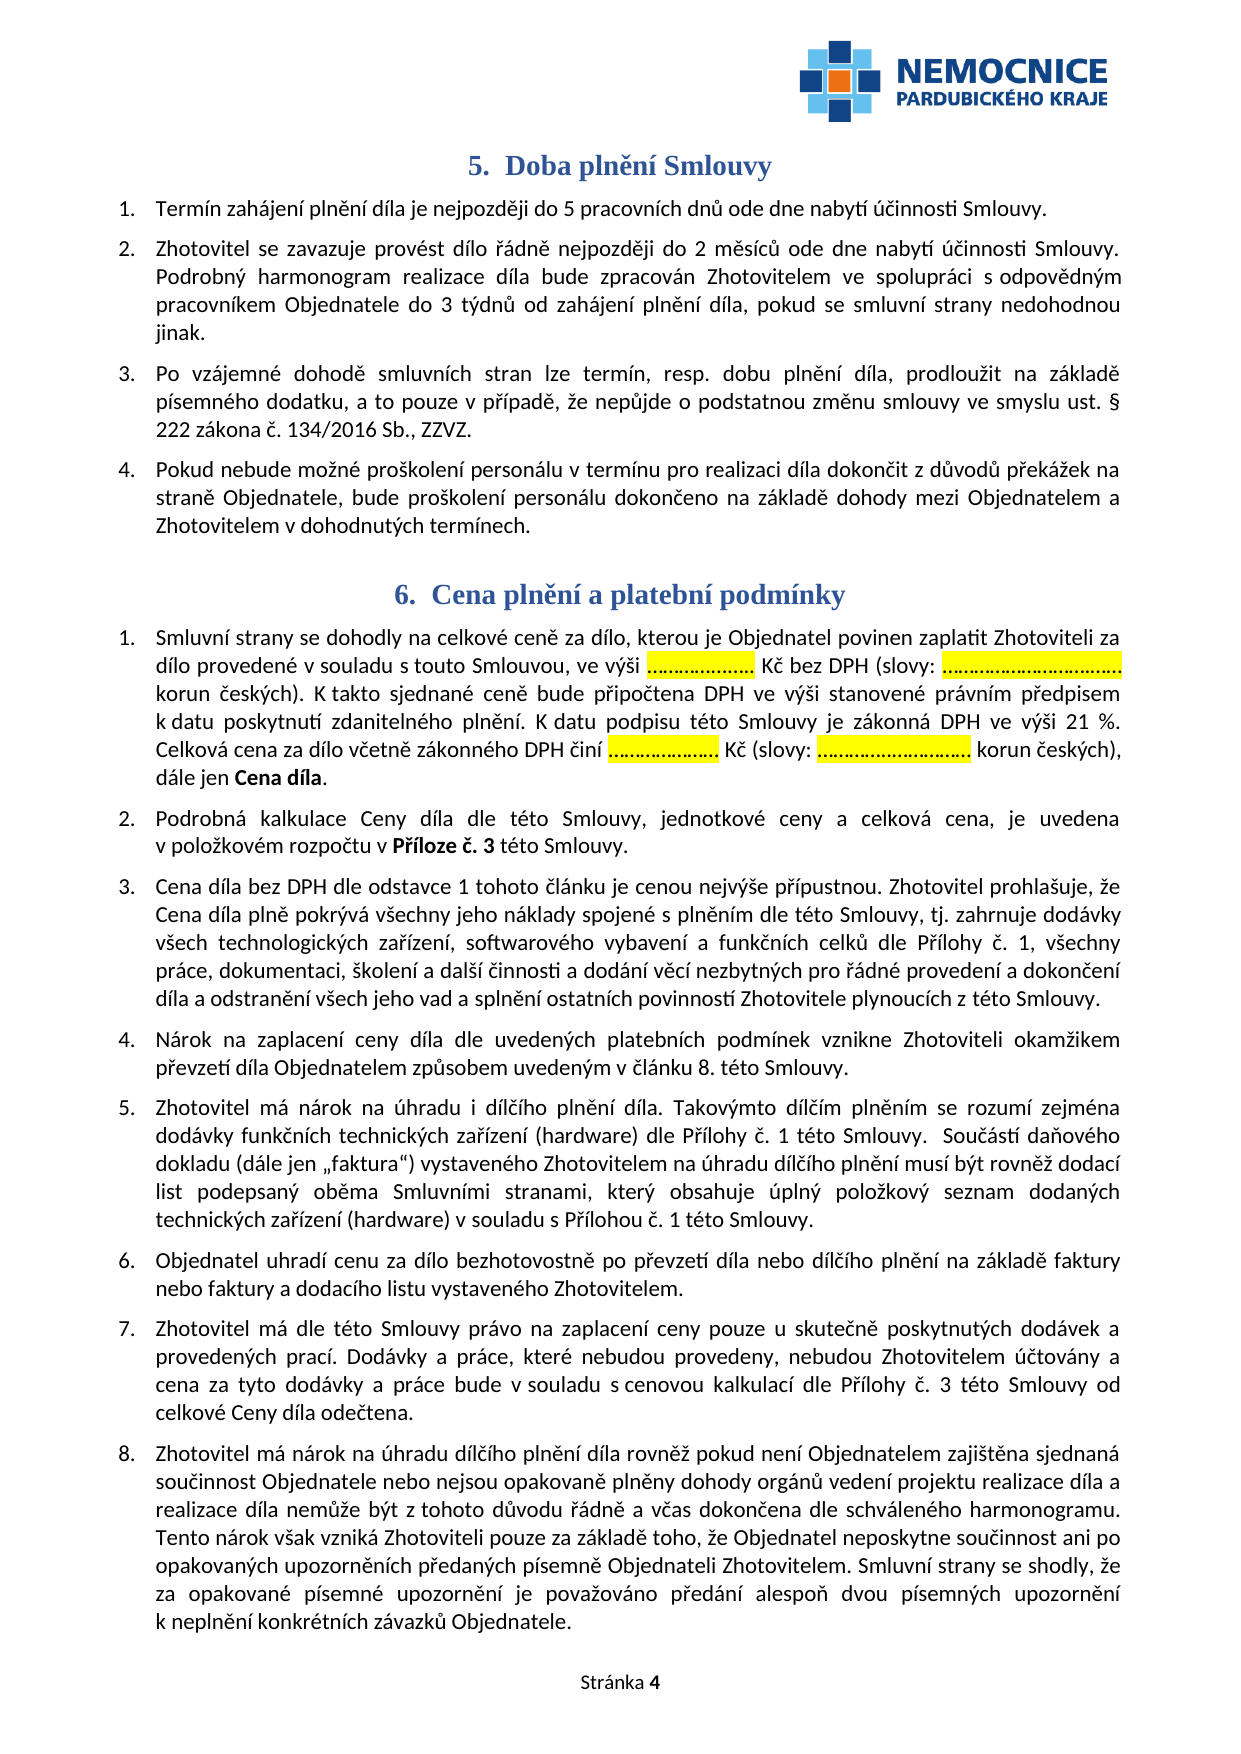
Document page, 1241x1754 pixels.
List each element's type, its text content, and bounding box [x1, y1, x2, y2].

list Zhotovitel se zavazuje provést dílo řádně nejpozději do 2 měsíců ode dne nabytí účinnosti Smlouvy. Podrobný harmonogram realizace díla bude zpracován Zhotovitelem ve spolupráci s odpovědným pracovníkem Objednatele do 3 týdnů od zahájení plnění díla, pokud se smluvní strany nedohodnou jinak. [118, 234, 1122, 346]
list Pokud nebude možné proškolení personálu v termínu pro realizaci díla dokončit z důvodů překážek na straně Objednatele, bude proškolení personálu dokončeno na základě dohody mezi Objednatelem a Zhotovitelem v dohodnutých termínech. [118, 455, 1122, 539]
subtitle Doba plnění Smlouvy [118, 148, 1122, 181]
subtitle Cena plnění a platební podmínky [118, 577, 1122, 611]
list Zhotovitel má dle této Smlouvy právo na zaplacení ceny pouze u skutečně poskytnutých dodávek a provedených prací. Dodávky a práce, které nebudou provedeny, nebudou Zhotovitelem účtovány a cena za tyto dodávky a práce bude v souladu s cenovou kalkulací dle Přílohy č. 3 této Smlouvy od celkové Ceny díla odečtena. [118, 1314, 1122, 1427]
list Po vzájemné dohodě smluvních stran lze termín, resp. dobu plnění díla, prodloužit na základě písemného dodatku, a to pouze v případě, že nepůjde o podstatnou změnu smlouvy ve smyslu ust. § 222 zákona č. 134/2016 Sb., ZZVZ. [118, 359, 1122, 443]
list Zhotovitel má nárok na úhradu dílčího plnění díla rovněž pokud není Objednatelem zajištěna sjednaná součinnost Objednatele nebo nejsou opakovaně plněny dohody orgánů vedení projektu realizace díla a realizace díla nemůže být z tohoto důvodu řádně a včas dokončena dle schváleného harmonogramu. Tento nárok však vzniká Zhotoviteli pouze za základě toho, že Objednatel neposkytne součinnost ani po opakovaných upozorněních předaných písemně Objednateli Zhotovitelem. Smluvní strany se shodly, že za opakované písemné upozornění je považováno předání alespoň dvou písemných upozornění k neplnění konkrétních závazků Objednatele. [118, 1439, 1122, 1635]
list Podrobná kalkulace Ceny díla dle této Smlouvy, jednotkové ceny a celková cena, je uvedena v položkovém rozpočtu v Příloze č. 3 této Smlouvy. [118, 804, 1122, 860]
list Nárok na zaplacení ceny díla dle uvedených platebních podmínek vznikne Zhotoviteli okamžikem převzetí díla Objednatelem způsobem uvedeným v článku 8. této Smlouvy. [118, 1025, 1122, 1081]
list Objednatel uhradí cenu za dílo bezhotovostně po převzetí díla nebo dílčího plnění na základě faktury nebo faktury a dodacího listu vystaveného Zhotovitelem. [118, 1246, 1122, 1302]
list Zhotovitel má nárok na úhradu i dílčího plnění díla. Takovýmto dílčím plněním se rozumí zejména dodávky funkčních technických zařízení (hardware) dle Přílohy č. 1 této Smlouvy. Součástí daňového dokladu (dále jen „faktura“) vystaveného Zhotovitelem na úhradu dílčího plnění musí být rovněž dodací list podepsaný oběma Smluvními stranami, který obsahuje úplný položkový seznam dodaných technických zařízení (hardware) v souladu s Přílohou č. 1 této Smlouvy. [118, 1093, 1122, 1233]
list Cena díla bez DPH dle odstavce 1 tohoto článku je cenou nejvýše přípustnou. Zhotovitel prohlašuje, že Cena díla plně pokrývá všechny jeho náklady spojené s plněním dle této Smlouvy, tj. zahrnuje dodávky všech technologických zařízení, softwarového vybavení a funkčních celků dle Přílohy č. 1, všechny práce, dokumentaci, školení a další činnosti a dodání věcí nezbytných pro řádné provedení a dokončení díla a odstranění všech jeho vad a splnění ostatních povinností Zhotovitele plynoucích z této Smlouvy. [118, 872, 1122, 1012]
picture [798, 39, 1108, 123]
list Termín zahájení plnění díla je nejpozději do 5 pracovních dnů ode dne nabytí účinnosti Smlouvy. [118, 194, 1122, 222]
list Smluvní strany se dohodly na celkové ceně za dílo, kterou je Objednatel povinen zaplatit Zhotoviteli za dílo provedené v souladu s touto Smlouvou, ve výši …………...….. Kč bez DPH (slovy: ……………………….…… korun českých). K takto sjednané ceně bude připočtena DPH ve výši stanovené právním předpisem k datu poskytnutí zdanitelného plnění. K datu podpisu této Smlouvy je zákonná DPH ve výši 21 %. Celková cena za dílo včetně zákonného DPH činí ………………… Kč (slovy: …………..…………… korun českých), dále jen Cena díla. [118, 623, 1122, 791]
